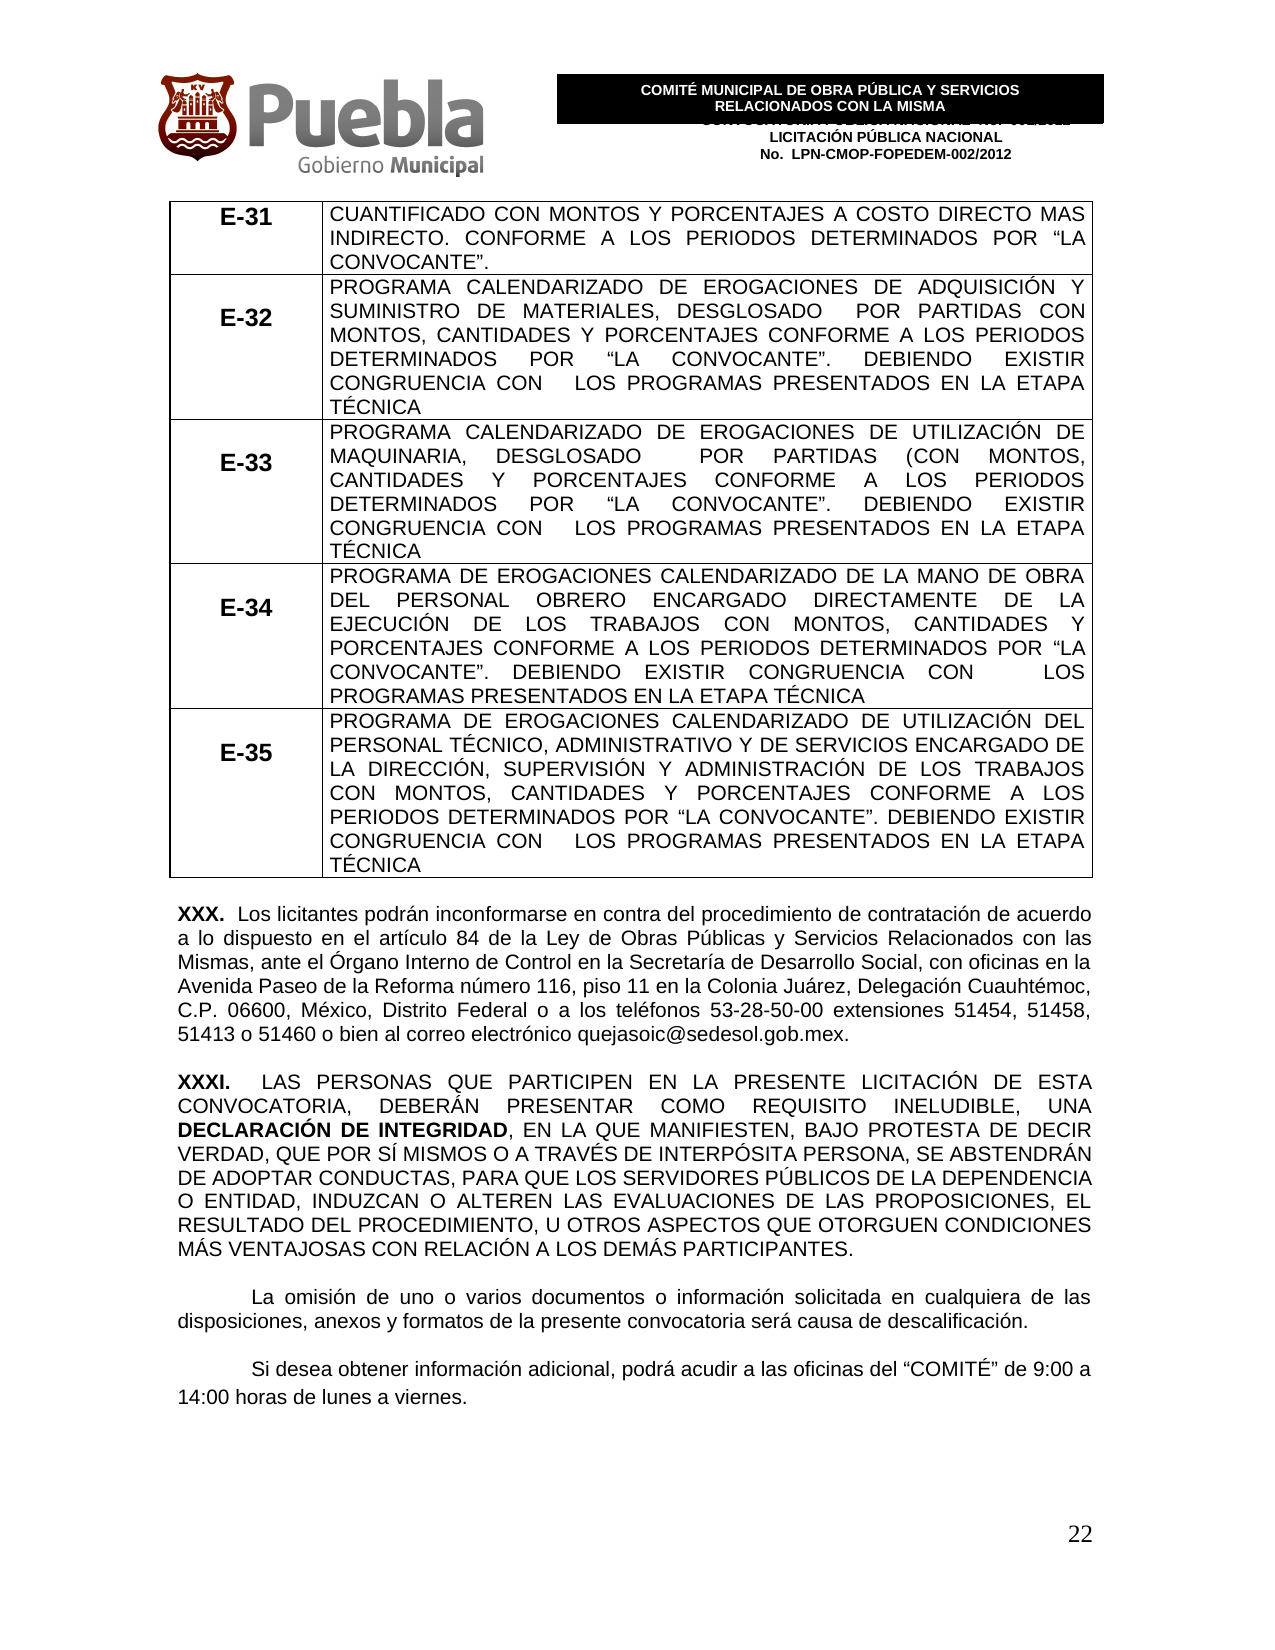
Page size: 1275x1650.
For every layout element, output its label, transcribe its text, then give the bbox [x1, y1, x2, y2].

table_cell E-33 [171, 420, 322, 563]
table_cell E-31 [171, 202, 322, 274]
table_cell PROGRAMA DE EROGACIONES CALENDARIZADO DE LA MANO DE OBRA DEL PERSONAL OBRERO ENCARGADO DIRECTAMENTE DE LA EJECUCIÓN DE LOS TRABAJOS CON MONTOS, CANTIDADES Y PORCENTAJES CONFORME A LOS PERIODOS DETERMINADOS POR “LA CONVOCANTE”. DEBIENDO EXISTIR CONGRUENCIA CON LOS PROGRAMAS PRESENTADOS EN LA ETAPA TÉCNICA [323, 564, 1092, 708]
table_cell PROGRAMA CALENDARIZADO DE EROGACIONES DE UTILIZACIÓN DE MAQUINARIA, DESGLOSADO POR PARTIDAS (CON MONTOS, CANTIDADES Y PORCENTAJES CONFORME A LOS PERIODOS DETERMINADOS POR “LA CONVOCANTE”. DEBIENDO EXISTIR CONGRUENCIA CON LOS PROGRAMAS PRESENTADOS EN LA ETAPA TÉCNICA [323, 420, 1092, 563]
text XXXI. LAS PERSONAS QUE PARTICIPEN EN LA PRESENTE LICITACIÓN DE ESTA CONVOCATORIA, DEBERÁN PRESENTAR COMO REQUISITO INELUDIBLE, UNA DECLARACIÓN DE INTEGRIDAD, EN LA QUE MANIFIESTEN, BAJO PROTESTA DE DECIR VERDAD, QUE POR SÍ MISMOS O A TRAVÉS DE INTERPÓSITA PERSONA, SE ABSTENDRÁN DE ADOPTAR CONDUCTAS, PARA QUE LOS SERVIDORES PÚBLICOS DE LA DEPENDENCIA O ENTIDAD, INDUZCAN O ALTEREN LAS EVALUACIONES DE LAS PROPOSICIONES, EL RESULTADO DEL PROCEDIMIENTO, U OTROS ASPECTOS QUE OTORGUEN CONDICIONES MÁS VENTAJOSAS CON RELACIÓN A LOS DEMÁS PARTICIPANTES. [177, 1069, 1093, 1261]
picture [158, 73, 484, 177]
table_cell PROGRAMA CALENDARIZADO DE EROGACIONES DE ADQUISICIÓN Y SUMINISTRO DE MATERIALES, DESGLOSADO POR PARTIDAS CON MONTOS, CANTIDADES Y PORCENTAJES CONFORME A LOS PERIODOS DETERMINADOS POR “LA CONVOCANTE”. DEBIENDO EXISTIR CONGRUENCIA CON LOS PROGRAMAS PRESENTADOS EN LA ETAPA TÉCNICA [323, 275, 1092, 418]
text XXX. Los licitantes podrán inconformarse en contra del procedimiento de contratación de acuerdo a lo dispuesto en el artículo 84 de la Ley de Obras Públicas y Servicios Relacionados con las Mismas, ante el Órgano Interno de Control en la Secretaría de Desarrollo Social, con oficinas en la Avenida Paseo de la Reforma número 116, piso 11 en la Colonia Juárez, Delegación Cuauhtémoc, C.P. 06600, México, Distrito Federal o a los teléfonos 53-28-50-00 extensiones 51454, 51458, 51413 o 51460 o bien al correo electrónico quejasoic@sedesol.gob.mex. [177, 902, 1093, 1046]
table_cell E-35 [171, 709, 322, 877]
table_cell PROGRAMA DE EROGACIONES CALENDARIZADO DE UTILIZACIÓN DEL PERSONAL TÉCNICO, ADMINISTRATIVO Y DE SERVICIOS ENCARGADO DE LA DIRECCIÓN, SUPERVISIÓN Y ADMINISTRACIÓN DE LOS TRABAJOS CON MONTOS, CANTIDADES Y PORCENTAJES CONFORME A LOS PERIODOS DETERMINADOS POR “LA CONVOCANTE”. DEBIENDO EXISTIR CONGRUENCIA CON LOS PROGRAMAS PRESENTADOS EN LA ETAPA TÉCNICA [323, 709, 1092, 877]
text Si desea obtener información adicional, podrá acudir a las oficinas del “COMITÉ” de 9:00 a 14:00 horas de lunes a viernes. [177, 1357, 1093, 1408]
text La omisión de uno o varios documentos o información solicitada en cualquiera de las disposiciones, anexos y formatos de la presente convocatoria será causa de descalificación. [177, 1285, 1093, 1333]
table_cell E-32 [171, 275, 322, 418]
table_cell E-34 [171, 564, 322, 708]
